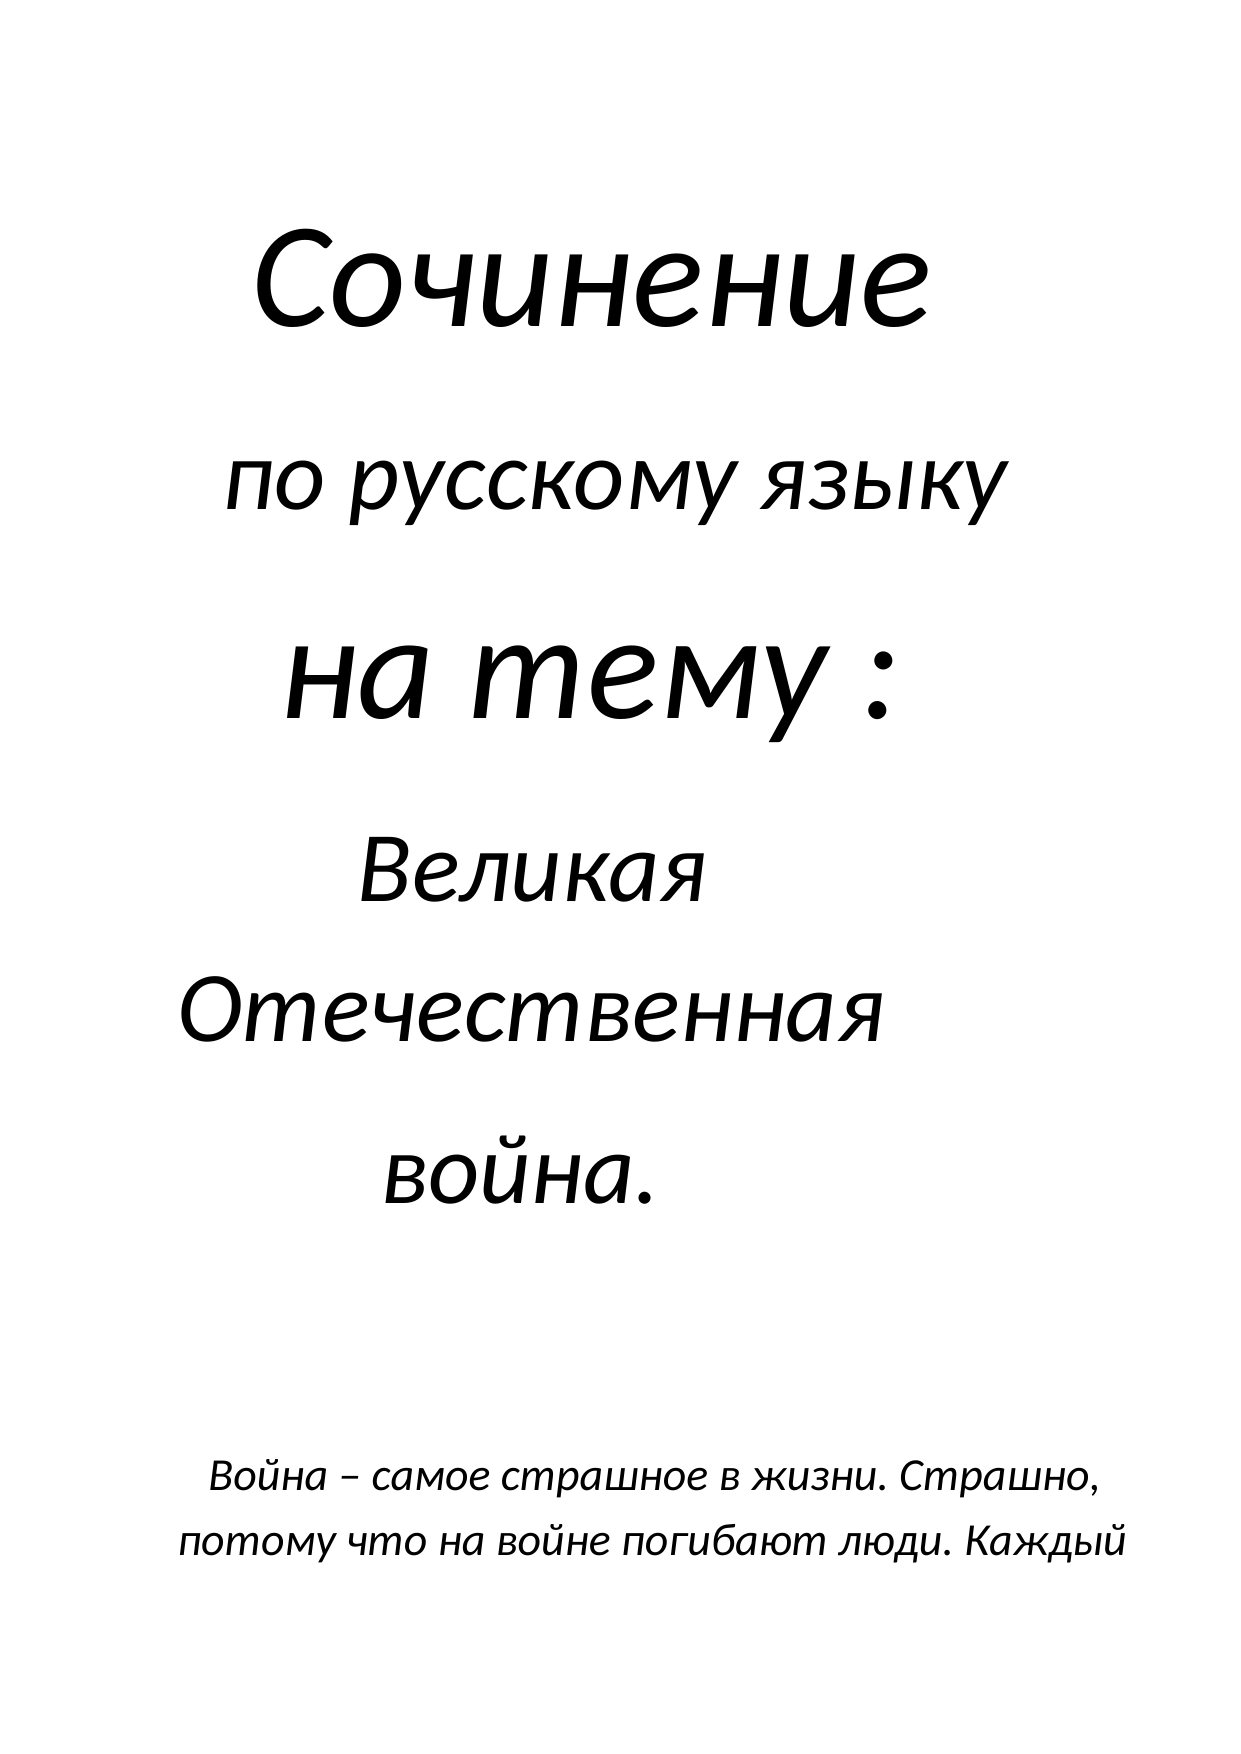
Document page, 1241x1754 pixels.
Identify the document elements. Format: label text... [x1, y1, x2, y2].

text на тему : [177, 573, 1152, 756]
text по русскому языку [177, 412, 1152, 534]
text Великая Отечественная [177, 804, 1152, 1067]
text Сочинение [177, 181, 1152, 364]
text война. [177, 1106, 1152, 1228]
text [177, 1446, 1152, 1566]
